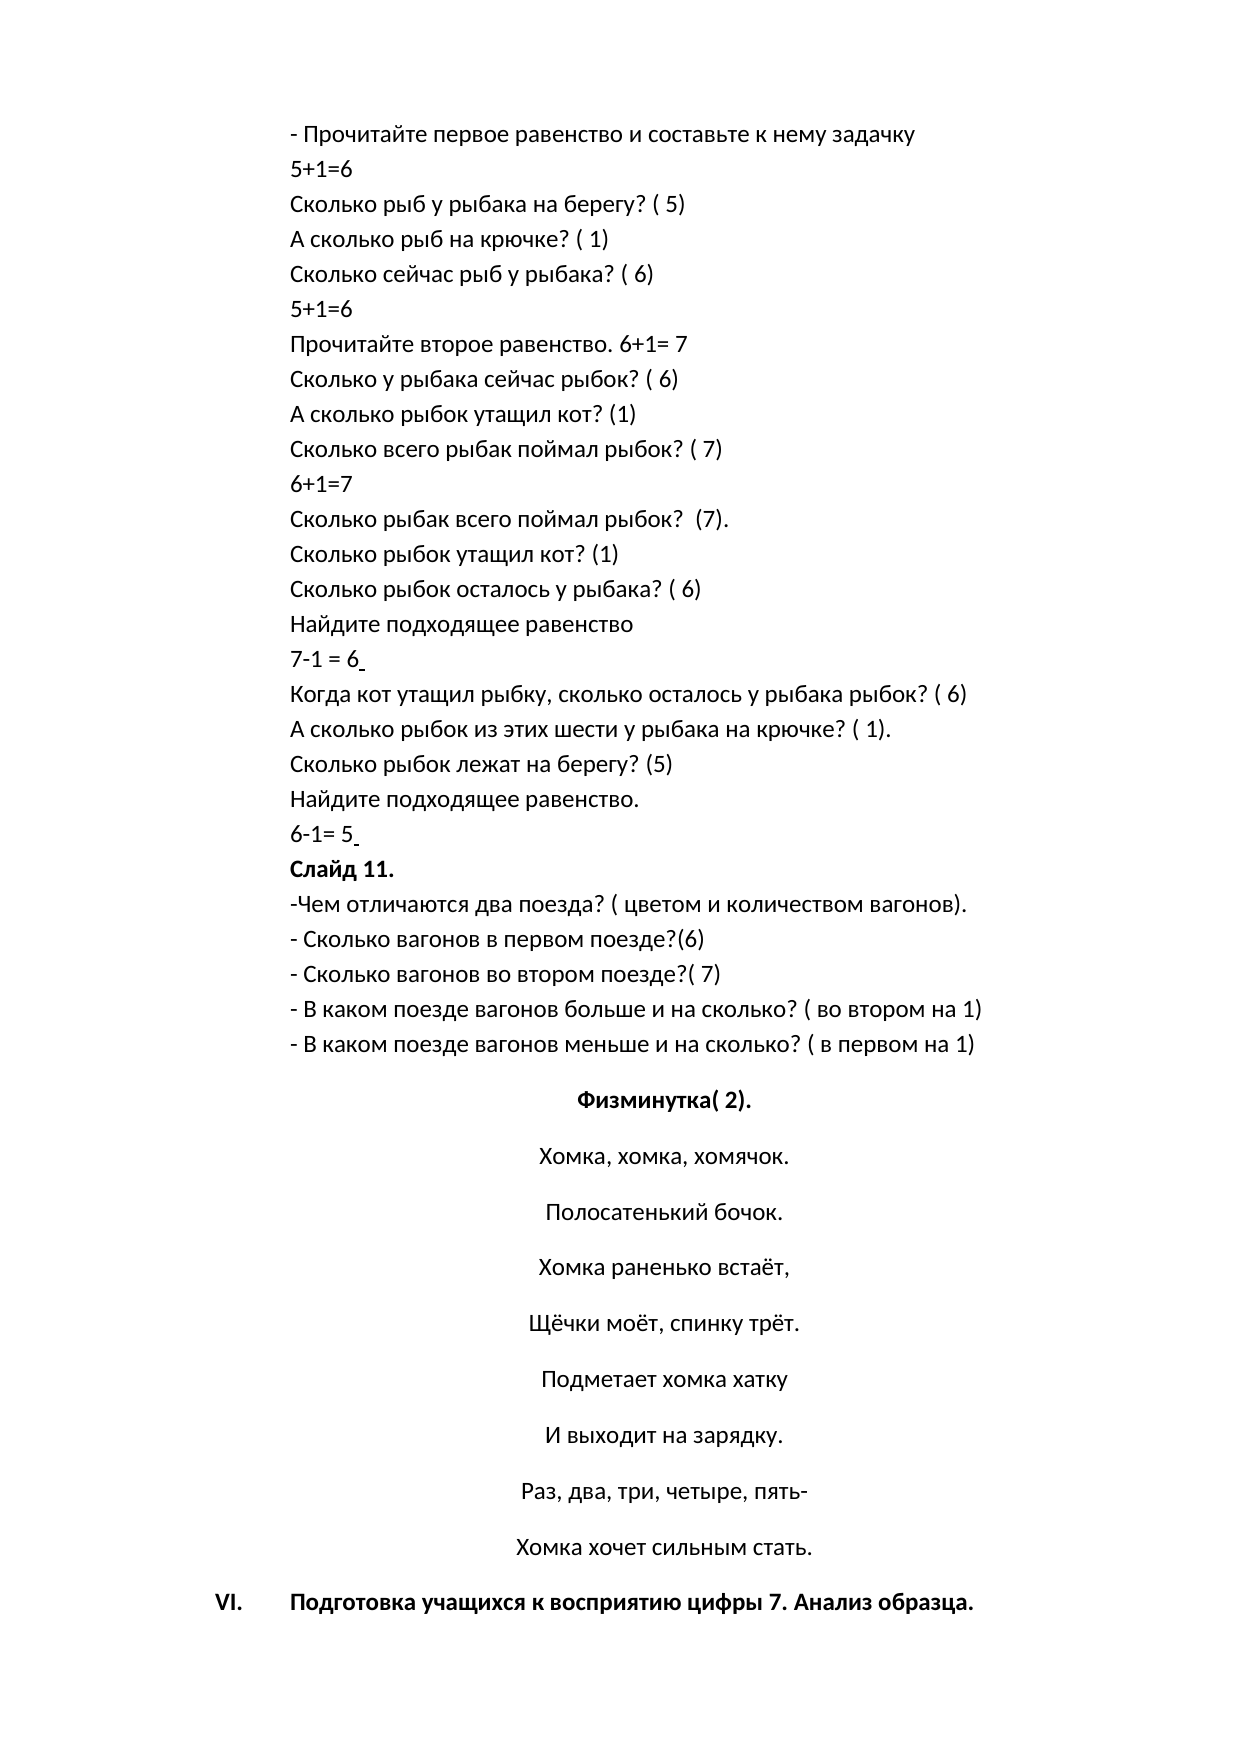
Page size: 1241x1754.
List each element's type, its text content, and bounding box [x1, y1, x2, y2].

list Сколько рыб у рыбака на берегу? ( 5) [290, 188, 1152, 219]
list - В каком поезде вагонов больше и на сколько? ( во втором на 1) [290, 993, 1152, 1024]
list - Сколько вагонов во втором поезде?( 7) [290, 958, 1152, 989]
list Сколько сейчас рыб у рыбака? ( 6) [290, 258, 1152, 289]
text Хомка хочет сильным стать. [177, 1531, 1152, 1561]
list Найдите подходящее равенство. [290, 783, 1152, 814]
list 6+1=7 [290, 468, 1152, 499]
list А сколько рыбок утащил кот? (1) [290, 398, 1152, 429]
list Прочитайте второе равенство. 6+1= 7 [290, 328, 1152, 359]
list Когда кот утащил рыбку, сколько осталось у рыбака рыбок? ( 6) [290, 678, 1152, 709]
list Подготовка учащихся к восприятию цифры 7. Анализ образца. [215, 1586, 1152, 1617]
list Сколько рыбок утащил кот? (1) [290, 538, 1152, 569]
text Полосатенький бочок. [177, 1196, 1152, 1226]
list -Чем отличаются два поезда? ( цветом и количеством вагонов). [290, 888, 1152, 919]
text И выходит на зарядку. [177, 1419, 1152, 1449]
list Сколько всего рыбак поймал рыбок? ( 7) [290, 433, 1152, 464]
text Хомка, хомка, хомячок. [177, 1140, 1152, 1170]
list - Прочитайте первое равенство и составьте к нему задачку [290, 118, 1152, 149]
list А сколько рыб на крючке? ( 1) [290, 223, 1152, 254]
text Раз, два, три, четыре, пять- [177, 1475, 1152, 1505]
list 6-1= 5 [290, 818, 1152, 849]
list Сколько рыбок лежат на берегу? (5) [290, 748, 1152, 779]
text Щёчки моёт, спинку трёт. [177, 1307, 1152, 1338]
text Подметает хомка хатку [177, 1363, 1152, 1394]
list Сколько рыбок осталось у рыбака? ( 6) [290, 573, 1152, 604]
text Хомка раненько встаёт, [177, 1251, 1152, 1282]
text Физминутка( 2). [177, 1084, 1152, 1114]
list 7-1 = 6 [290, 643, 1152, 674]
list - Сколько вагонов в первом поезде?(6) [290, 923, 1152, 954]
list 5+1=6 [290, 293, 1152, 324]
list Слайд 11. [290, 853, 1152, 884]
list Сколько рыбак всего поймал рыбок? (7). [290, 503, 1152, 534]
list Найдите подходящее равенство [290, 608, 1152, 639]
list А сколько рыбок из этих шести у рыбака на крючке? ( 1). [290, 713, 1152, 744]
list 5+1=6 [290, 153, 1152, 184]
list Сколько у рыбака сейчас рыбок? ( 6) [290, 363, 1152, 394]
list - В каком поезде вагонов меньше и на сколько? ( в первом на 1) [290, 1028, 1152, 1059]
